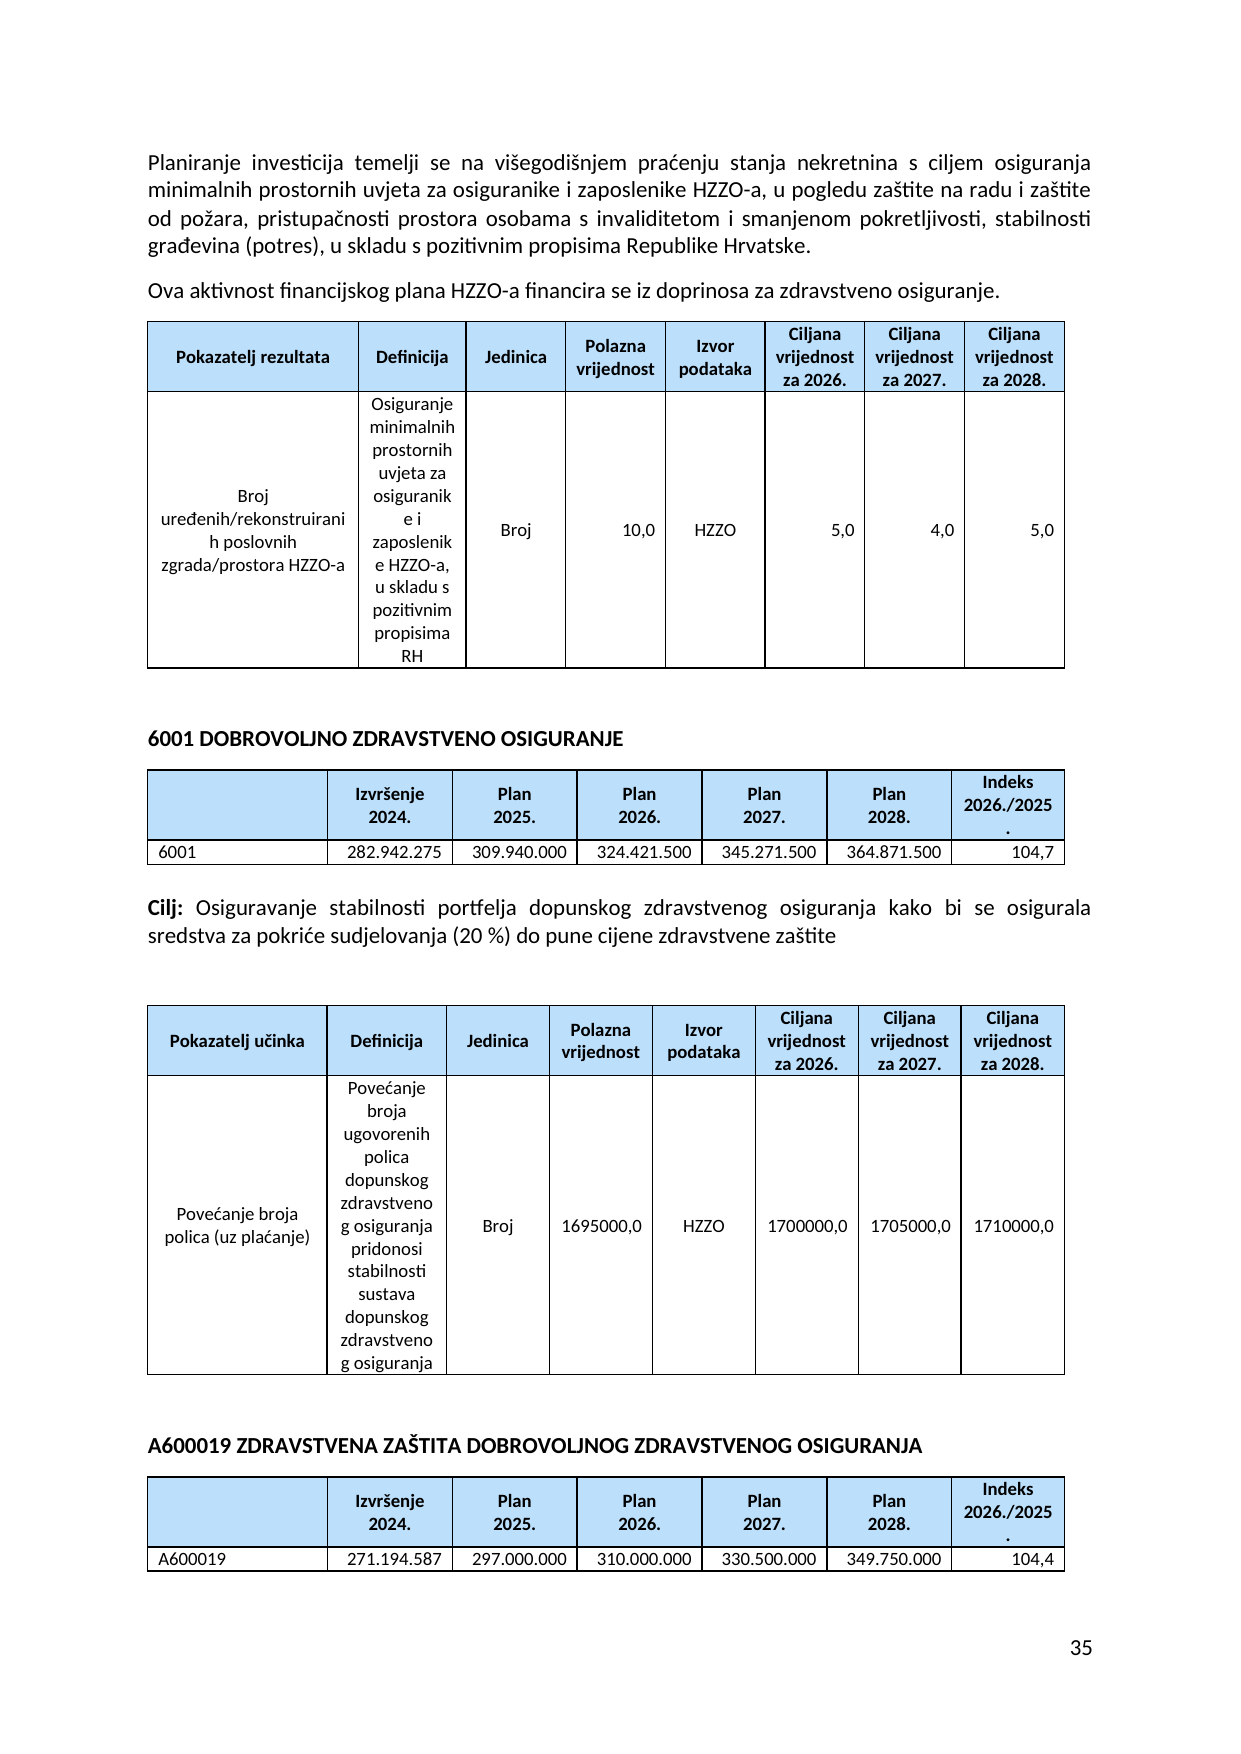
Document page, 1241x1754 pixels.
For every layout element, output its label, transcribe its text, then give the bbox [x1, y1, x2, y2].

table_cell Broj uređenih/rekonstruiranih poslovnih zgrada/prostora HZZO-a [148, 392, 358, 667]
table_header Ciljana vrijednost za 2028. [965, 322, 1064, 391]
table_header Ciljana vrijednost za 2028. [962, 1006, 1064, 1075]
table_cell Osiguranje minimalnih prostornih uvjeta za osiguranike i zaposlenike HZZO-a, u skladu s pozitivnim propisima RH [359, 392, 465, 667]
table_header Ciljana vrijednost za 2027. [859, 1006, 960, 1075]
table_header Plan 2025. [453, 1478, 576, 1546]
table_header Indeks 2026./2025. [952, 771, 1064, 839]
table_header Jedinica [467, 322, 565, 391]
table_cell 271.194.587 [328, 1548, 452, 1570]
table_header Indeks 2026./2025. [952, 1478, 1064, 1546]
table_cell 364.871.500 [828, 841, 951, 863]
table_header Polazna vrijednost [550, 1006, 652, 1075]
table_header Jedinica [447, 1006, 549, 1075]
table_header [148, 771, 327, 839]
table_cell HZZO [653, 1076, 755, 1374]
table_cell 1710000,0 [962, 1076, 1064, 1374]
table_cell 5,0 [766, 392, 864, 667]
table_header Polazna vrijednost [566, 322, 665, 391]
table_header Plan 2026. [578, 1478, 701, 1546]
table_cell 282.942.275 [328, 841, 452, 863]
table_cell 4,0 [865, 392, 964, 667]
table_cell 5,0 [965, 392, 1064, 667]
table_header Ciljana vrijednost za 2026. [756, 1006, 858, 1075]
table_cell Povećanje broja polica (uz plaćanje) [148, 1076, 326, 1374]
table_header Izvor podataka [666, 322, 764, 391]
table_cell Povećanje broja ugovorenih polica dopunskog zdravstvenog osiguranja pridonosi stabilnosti sustava dopunskog zdravstvenog osiguranja [328, 1076, 446, 1374]
table_cell 6001 [148, 841, 327, 863]
text A600019 ZDRAVSTVENA ZAŠTITA DOBROVOLJNOG ZDRAVSTVENOG OSIGURANJA [148, 1403, 1093, 1459]
table_cell HZZO [666, 392, 764, 667]
table_header Plan 2027. [703, 1478, 826, 1546]
table_header Izvršenje 2024. [328, 771, 452, 839]
table_cell 297.000.000 [453, 1548, 576, 1570]
table_header Ciljana vrijednost za 2026. [766, 322, 864, 391]
table_cell 310.000.000 [578, 1548, 701, 1570]
table_cell 104,4 [952, 1548, 1064, 1570]
table_header [148, 1478, 327, 1546]
table_header Definicija [328, 1006, 446, 1075]
table_cell 330.500.000 [703, 1548, 826, 1570]
table_cell 324.421.500 [578, 841, 701, 863]
table_header Plan 2025. [453, 771, 576, 839]
text Planiranje investicija temelji se na višegodišnjem praćenju stanja nekretnina s ciljem osiguranja minimalnih prostornih uvjeta za osiguranike i zaposlenike HZZO-a, u pogledu zaštite na radu i zaštite od požara, pristupačnosti prostora osobama s invaliditetom i smanjenom pokretljivosti, stabilnosti građevina (potres), u skladu s pozitivnim propisima Republike Hrvatske. [148, 148, 1093, 260]
text Cilj: Osiguravanje stabilnosti portfelja dopunskog zdravstvenog osiguranja kako bi se osigurala sredstva za pokriće sudjelovanja (20 %) do pune cijene zdravstvene zaštite [148, 893, 1093, 949]
table_cell 1700000,0 [756, 1076, 858, 1374]
table_header Izvor podataka [653, 1006, 755, 1075]
table_cell 104,7 [952, 841, 1064, 863]
table_cell 345.271.500 [703, 841, 826, 863]
table_cell 10,0 [566, 392, 665, 667]
table_cell 1705000,0 [859, 1076, 960, 1374]
table_cell A600019 [148, 1548, 327, 1570]
text Ova aktivnost financijskog plana HZZO-a financira se iz doprinosa za zdravstveno osiguranje. [148, 276, 1093, 304]
table_cell 349.750.000 [828, 1548, 951, 1570]
table_cell Broj [447, 1076, 549, 1374]
table_header Plan 2027. [703, 771, 826, 839]
table_header Pokazatelj učinka [148, 1006, 326, 1075]
table_header Pokazatelj rezultata [148, 322, 358, 391]
table_cell Broj [467, 392, 565, 667]
table_header Plan 2028. [828, 1478, 951, 1546]
table_header Definicija [359, 322, 465, 391]
text 6001 DOBROVOLJNO ZDRAVSTVENO OSIGURANJE [148, 697, 1093, 753]
table_header Ciljana vrijednost za 2027. [865, 322, 964, 391]
table_cell 1695000,0 [550, 1076, 652, 1374]
table_header Plan 2026. [578, 771, 701, 839]
table_header Plan 2028. [828, 771, 951, 839]
table_header Izvršenje 2024. [328, 1478, 452, 1546]
table_cell 309.940.000 [453, 841, 576, 863]
